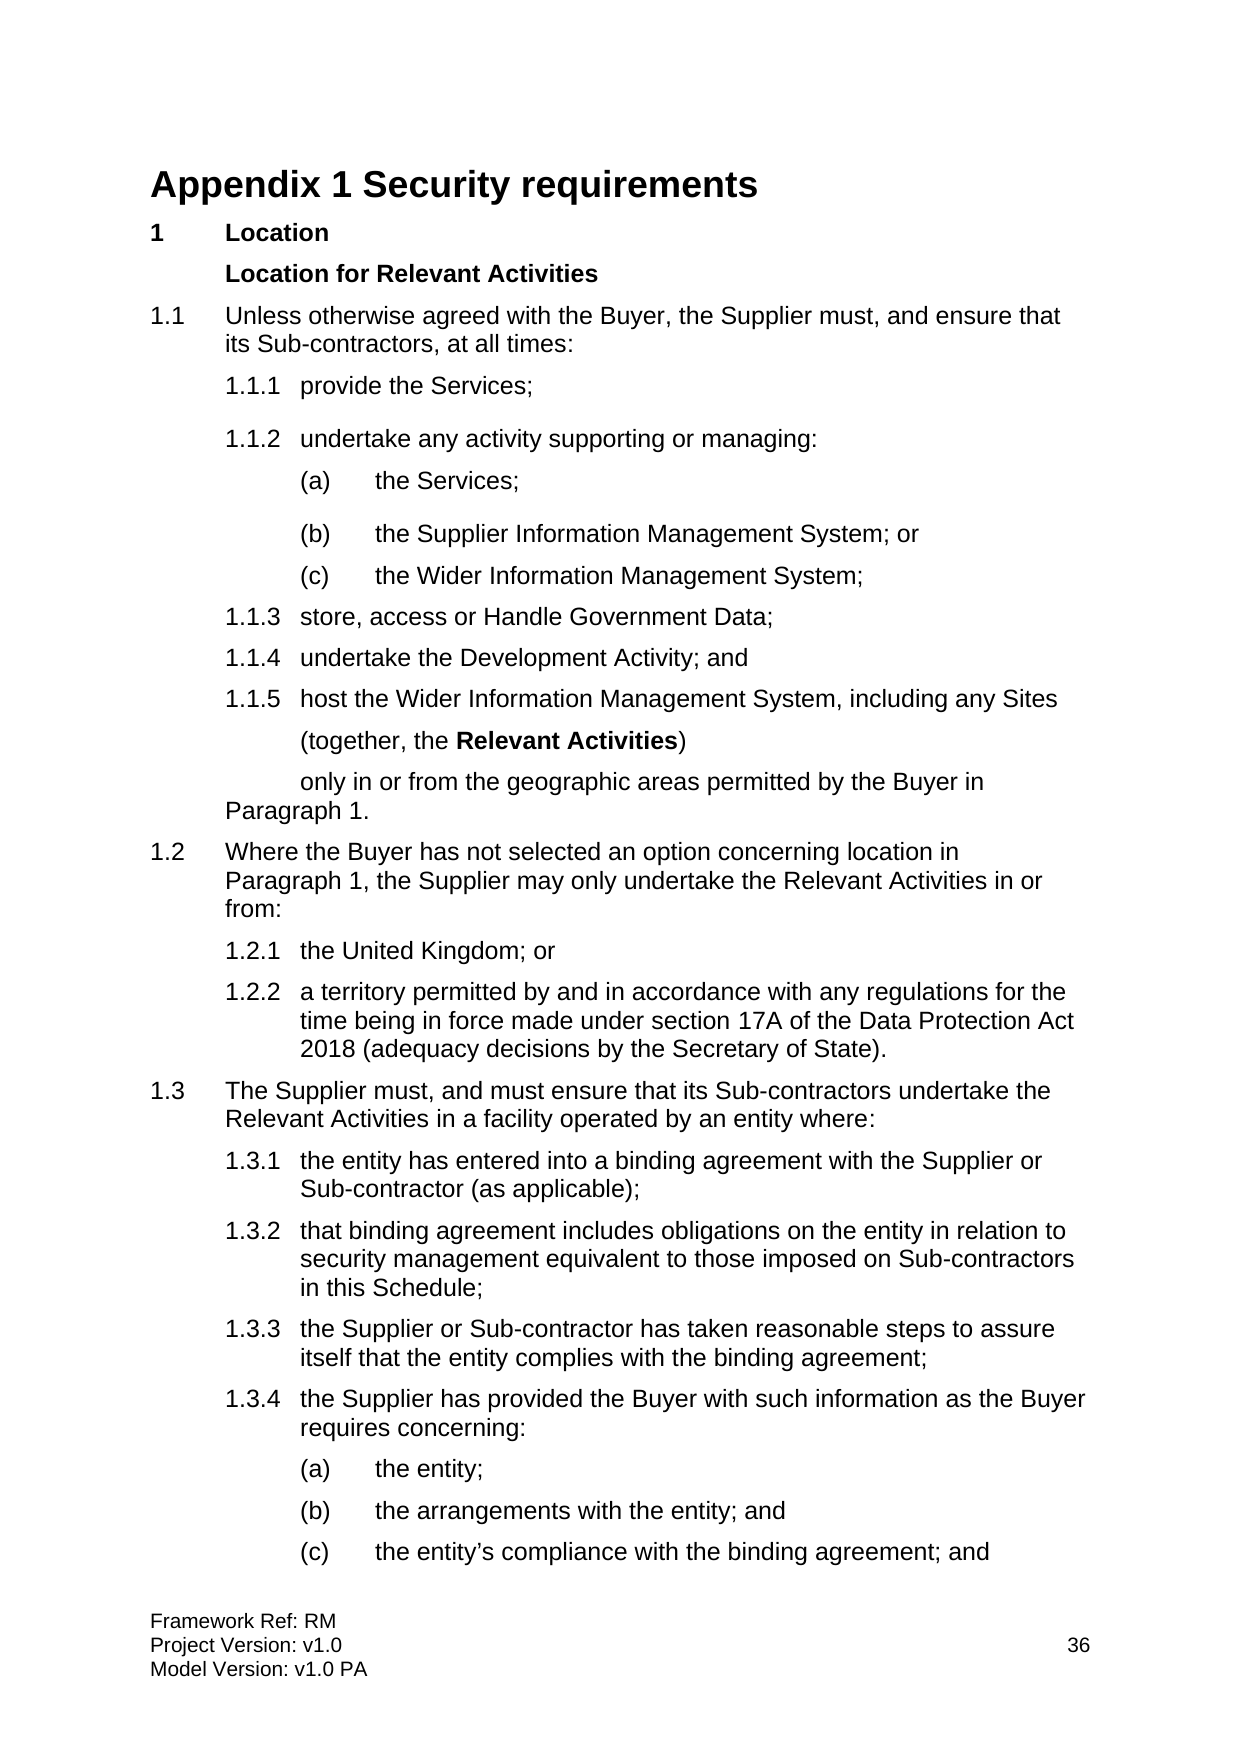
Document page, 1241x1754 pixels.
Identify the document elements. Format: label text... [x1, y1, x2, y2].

text (together, the Relevant Activities) [225, 726, 1090, 754]
text the Supplier has provided the Buyer with such information as the Buyer requires concerning: [225, 1384, 1090, 1442]
text provide the Services; [225, 371, 1090, 399]
text the arrangements with the entity; and [300, 1496, 1090, 1524]
text host the Wider Information Management System, including any Sites [225, 684, 1090, 713]
text the entity has entered into a binding agreement with the Supplier or Sub-contractor (as applicable); [225, 1146, 1090, 1203]
text Unless otherwise agreed with the Buyer, the Supplier must, and ensure that its Sub-contractors, at all times: [150, 301, 1090, 358]
text store, access or Handle Government Data; [225, 602, 1090, 631]
text the Supplier Information Management System; or [300, 519, 1090, 548]
text the entity; [300, 1454, 1090, 1483]
text the entity’s compliance with the binding agreement; and [300, 1537, 1090, 1566]
text a territory permitted by and in accordance with any regulations for the time being in force made under section 17A of the Data Protection Act 2018 (adequacy decisions by the Secretary of State). [225, 977, 1090, 1063]
text the Services; [300, 466, 1090, 494]
text undertake the Development Activity; and [225, 643, 1090, 672]
text the United Kingdom; or [225, 936, 1090, 964]
text Location [150, 218, 1090, 247]
text undertake any activity supporting or managing: [225, 424, 1090, 453]
text that binding agreement includes obligations on the entity in relation to security management equivalent to those imposed on Sub-contractors in this Schedule; [225, 1216, 1090, 1302]
text the Wider Information Management System; [300, 561, 1090, 589]
text Where the Buyer has not selected an option concerning location in Paragraph 1, the Supplier may only undertake the Relevant Activities in or from: [150, 837, 1090, 923]
text the Supplier or Sub-contractor has taken reasonable steps to assure itself that the entity complies with the binding agreement; [225, 1314, 1090, 1372]
text Security requirements [150, 162, 1090, 206]
text The Supplier must, and must ensure that its Sub-contractors undertake the Relevant Activities in a facility operated by an entity where: [150, 1076, 1090, 1133]
text Location for Relevant Activities [225, 259, 1090, 288]
text only in or from the geographic areas permitted by the Buyer in Paragraph 1. [225, 767, 1090, 824]
